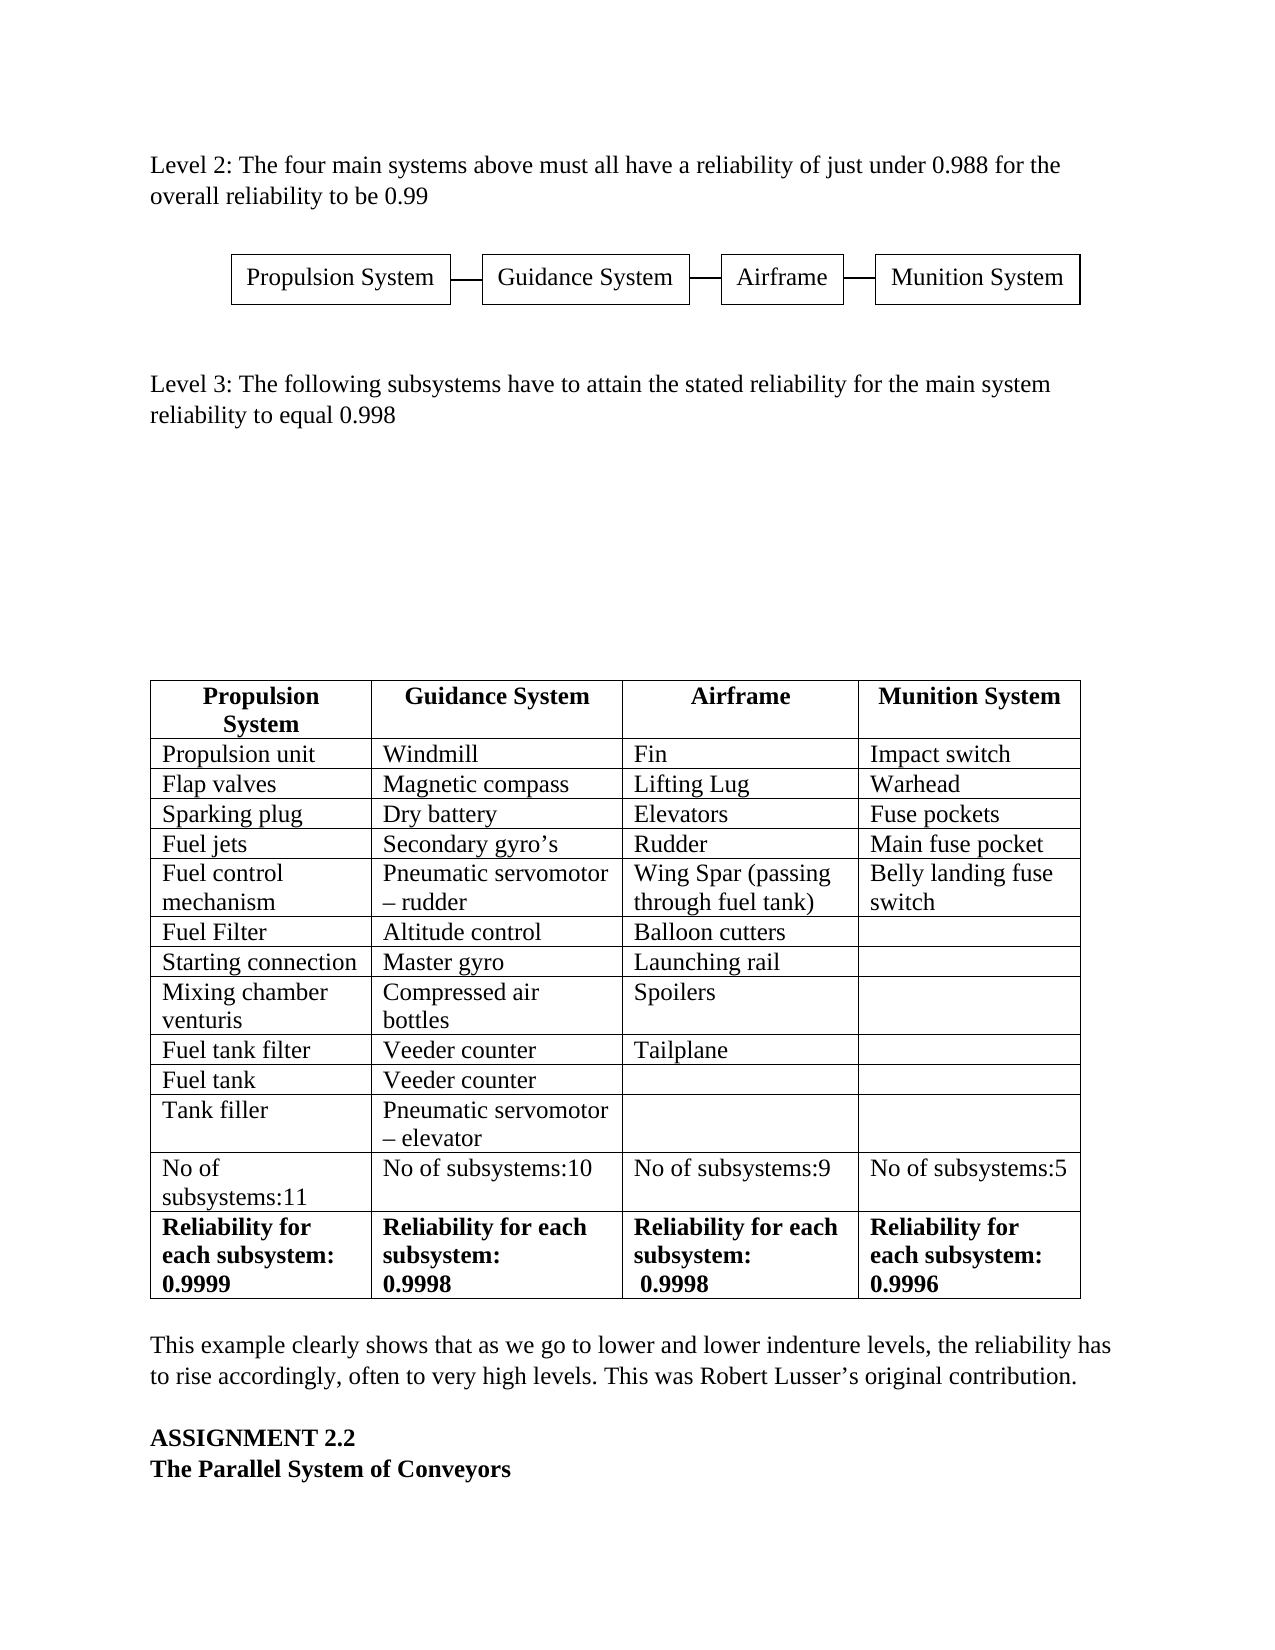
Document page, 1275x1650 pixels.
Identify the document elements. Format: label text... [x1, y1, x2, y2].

table_cell No of subsystems:10 [372, 1153, 622, 1211]
table_cell Balloon cutters [623, 917, 858, 946]
table_cell Spoilers [623, 977, 858, 1034]
table_cell Belly landing fuse switch [859, 859, 1080, 916]
table_cell Starting connection [151, 947, 371, 976]
table_cell [859, 1065, 1080, 1094]
table_cell Fuel tank filter [151, 1035, 371, 1064]
table_cell No of subsystems:11 [151, 1153, 371, 1211]
table_header Propulsion System [151, 681, 371, 738]
table_cell Sparking plug [151, 799, 371, 828]
table_cell Fuse pockets [859, 799, 1080, 828]
table_cell Secondary gyro’s [372, 829, 622, 857]
table_cell Fuel tank [151, 1065, 371, 1094]
text ASSIGNMENT 2.2 [150, 1423, 1125, 1452]
table_cell Reliability for each subsystem: 0.9996 [859, 1212, 1080, 1298]
table_cell Dry battery [372, 799, 622, 828]
table_cell Fuel jets [151, 829, 371, 857]
table_cell Rudder [623, 829, 858, 857]
table_cell No of subsystems:5 [859, 1153, 1080, 1211]
table_cell [623, 1065, 858, 1094]
table_cell Master gyro [372, 947, 622, 976]
table_cell Altitude control [372, 917, 622, 946]
table_cell Magnetic compass [372, 769, 622, 798]
table_cell [859, 977, 1080, 1034]
table_cell [623, 1095, 858, 1152]
table_cell Propulsion unit [151, 739, 371, 768]
table_cell Windmill [372, 739, 622, 768]
table_cell Veeder counter [372, 1065, 622, 1094]
table_cell Veeder counter [372, 1035, 622, 1064]
table_cell Tank filler [151, 1095, 371, 1152]
table_header Guidance System [372, 681, 622, 738]
table_header Munition System [859, 681, 1080, 738]
table_cell Pneumatic servomotor – elevator [372, 1095, 622, 1152]
table_cell Mixing chamber venturis [151, 977, 371, 1034]
table_cell Fin [623, 739, 858, 768]
table_cell Pneumatic servomotor – rudder [372, 859, 622, 916]
table_cell Reliability for each subsystem: 0.9999 [151, 1212, 371, 1298]
text This example clearly shows that as we go to lower and lower indenture levels, the reliability has to rise accordingly, often to very high levels. This was Robert Lusser’s original contribution. [150, 1330, 1125, 1390]
table_cell No of subsystems:9 [623, 1153, 858, 1211]
table_cell Launching rail [623, 947, 858, 976]
table_cell Wing Spar (passing through fuel tank) [623, 859, 858, 916]
table_cell [859, 917, 1080, 946]
table_cell Compressed air bottles [372, 977, 622, 1034]
text The Parallel System of Conveyors [150, 1454, 1125, 1483]
table_cell Impact switch [859, 739, 1080, 768]
table_cell Fuel control mechanism [151, 859, 371, 916]
table_cell Tailplane [623, 1035, 858, 1064]
table_cell Warhead [859, 769, 1080, 798]
table_cell Reliability for each subsystem: 0.9998 [372, 1212, 622, 1298]
table_cell [859, 947, 1080, 976]
table_cell [859, 1035, 1080, 1064]
table_cell Flap valves [151, 769, 371, 798]
table_cell Reliability for each subsystem: 0.9998 [623, 1212, 858, 1298]
text Level 2: The four main systems above must all have a reliability of just under 0.988 for the overall reliability to be 0.99 [150, 150, 1125, 210]
text Level 3: The following subsystems have to attain the stated reliability for the main system reliability to equal 0.998 [150, 369, 1125, 429]
table_cell Elevators [623, 799, 858, 828]
table_cell Main fuse pocket [859, 829, 1080, 857]
table_header Airframe [623, 681, 858, 738]
table_cell Lifting Lug [623, 769, 858, 798]
table_cell Fuel Filter [151, 917, 371, 946]
table_cell [859, 1095, 1080, 1152]
